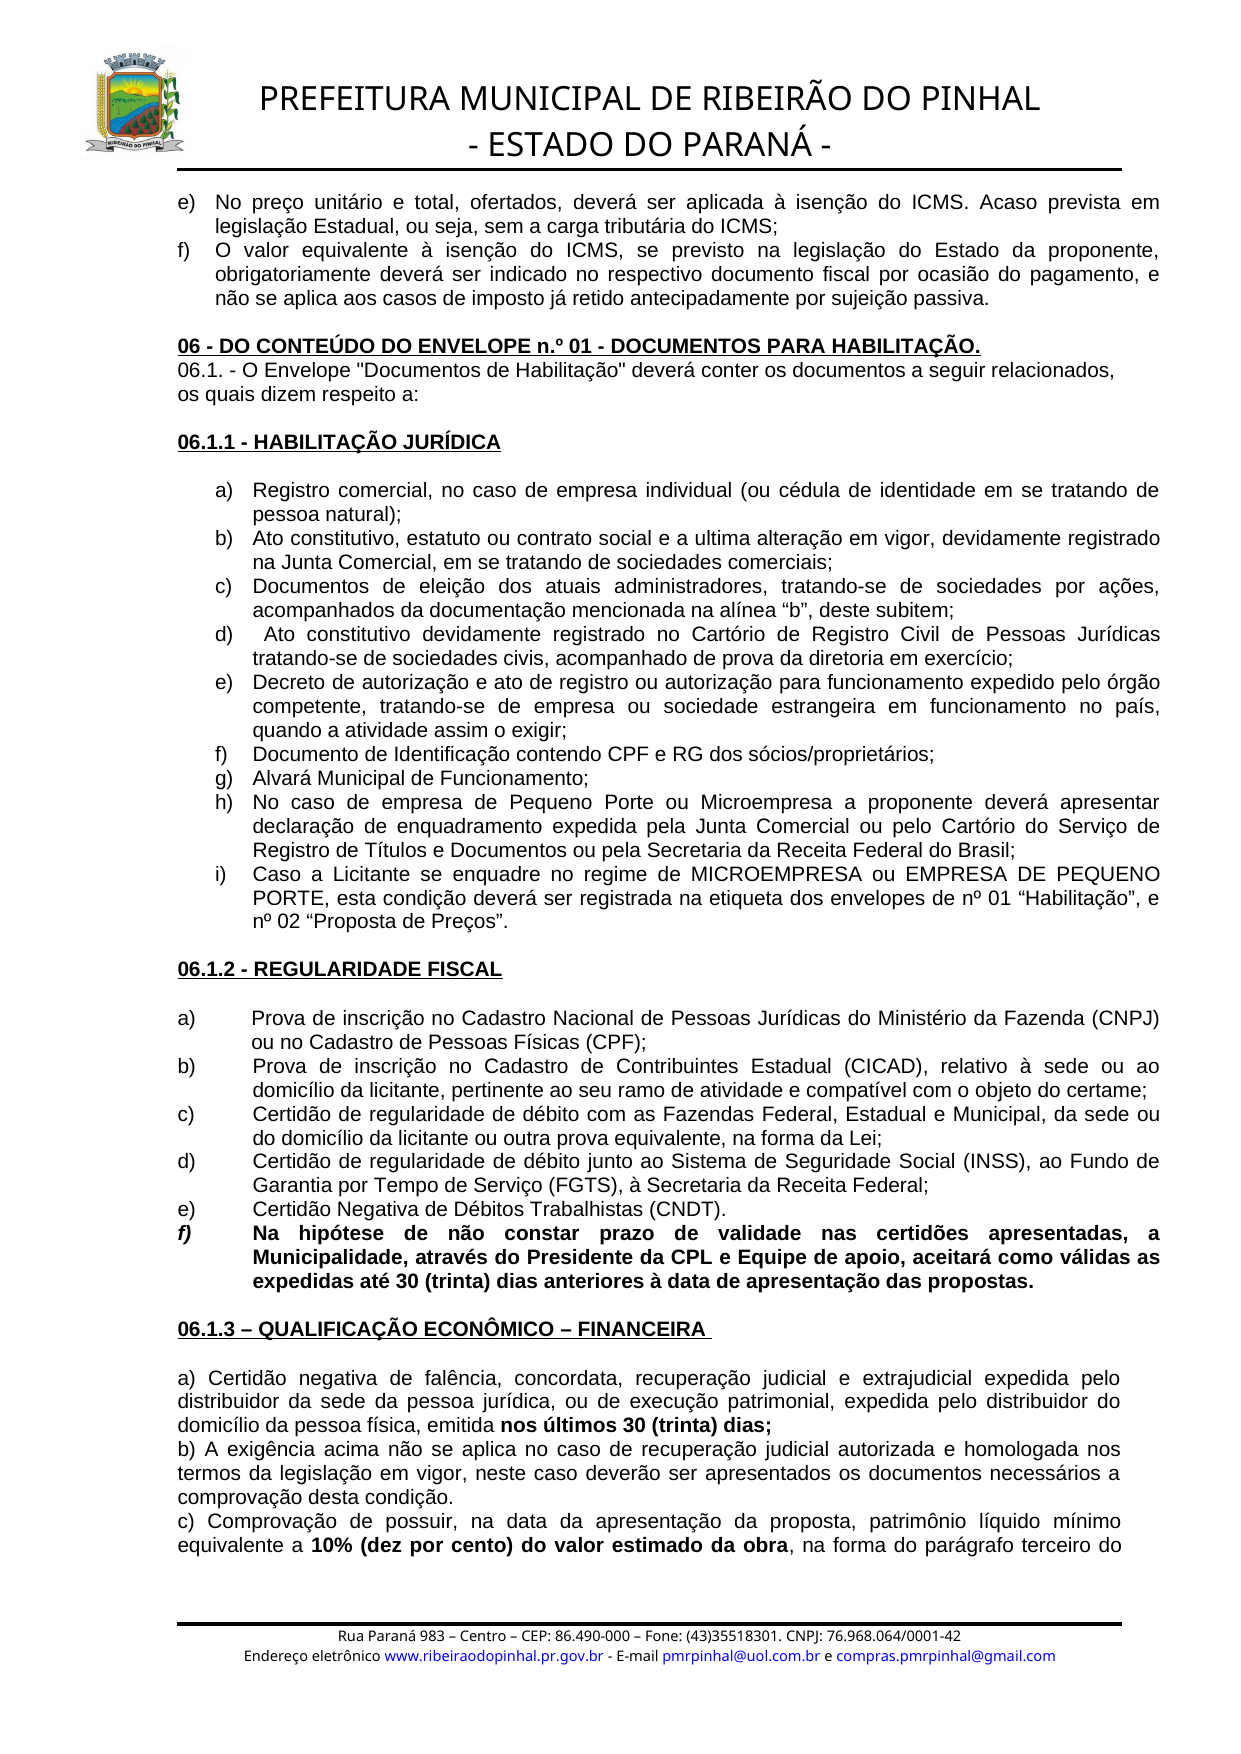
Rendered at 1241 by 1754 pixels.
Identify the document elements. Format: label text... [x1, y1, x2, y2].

text 06 - DO CONTEÚDO DO ENVELOPE n.º 01 - DOCUMENTOS PARA HABILITAÇÃO. [177, 334, 1122, 358]
list Certidão Negativa de Débitos Trabalhistas (CNDT). [177, 1197, 1161, 1221]
text 06.1. - O Envelope "Documentos de Habilitação" deverá conter os documentos a seguir relacionados, os quais dizem respeito a: [177, 358, 1122, 406]
picture [79, 45, 192, 160]
list Caso a Licitante se enquadre no regime de MICROEMPRESA ou EMPRESA DE PEQUENO PORTE, esta condição deverá ser registrada na etiqueta dos envelopes de nº 01 “Habilitação”, e nº 02 “Proposta de Preços”. [215, 861, 1161, 933]
list Ato constitutivo devidamente registrado no Cartório de Registro Civil de Pessoas Jurídicas tratando-se de sociedades civis, acompanhado de prova da diretoria em exercício; [215, 622, 1161, 670]
list Decreto de autorização e ato de registro ou autorização para funcionamento expedido pelo órgão competente, tratando-se de empresa ou sociedade estrangeira em funcionamento no país, quando a atividade assim o exigir; [215, 670, 1161, 742]
text b) A exigência acima não se aplica no caso de recuperação judicial autorizada e homologada nos termos da legislação em vigor, neste caso deverão ser apresentados os documentos necessários a comprovação desta condição. [177, 1437, 1122, 1509]
list Alvará Municipal de Funcionamento; [215, 766, 1161, 789]
list Na hipótese de não constar prazo de validade nas certidões apresentadas, a Municipalidade, através do Presidente da CPL e Equipe de apoio, aceitará como válidas as expedidas até 30 (trinta) dias anteriores à data de apresentação das propostas. [177, 1221, 1161, 1293]
list O valor equivalente à isenção do ICMS, se previsto na legislação do Estado da proponente, obrigatoriamente deverá ser indicado no respectivo documento fiscal por ocasião do pagamento, e não se aplica aos casos de imposto já retido antecipadamente por sujeição passiva. [177, 238, 1161, 310]
list Documento de Identificação contendo CPF e RG dos sócios/proprietários; [215, 742, 1161, 766]
list Ato constitutivo, estatuto ou contrato social e a ultima alteração em vigor, devidamente registrado na Junta Comercial, em se tratando de sociedades comerciais; [215, 526, 1161, 574]
text 06.1.3 – QUALIFICAÇÃO ECONÔMICO – FINANCEIRA [177, 1317, 1161, 1341]
text a) Certidão negativa de falência, concordata, recuperação judicial e extrajudicial expedida pelo distribuidor da sede da pessoa jurídica, ou de execução patrimonial, expedida pelo distribuidor do domicílio da pessoa física, emitida nos últimos 30 (trinta) dias; [177, 1365, 1122, 1437]
text 06.1.1 - HABILITAÇÃO JURÍDICA [177, 430, 1161, 454]
text 06.1.2 - REGULARIDADE FISCAL [177, 957, 1161, 981]
text a) Prova de inscrição no Cadastro Nacional de Pessoas Jurídicas do Ministério da Fazenda (CNPJ) ou no Cadastro de Pessoas Físicas (CPF); [177, 1006, 1161, 1053]
list Prova de inscrição no Cadastro de Contribuintes Estadual (CICAD), relativo à sede ou ao domicílio da licitante, pertinente ao seu ramo de atividade e compatível com o objeto do certame; [177, 1053, 1161, 1101]
list Certidão de regularidade de débito junto ao Sistema de Seguridade Social (INSS), ao Fundo de Garantia por Tempo de Serviço (FGTS), à Secretaria da Receita Federal; [177, 1149, 1161, 1197]
list Registro comercial, no caso de empresa individual (ou cédula de identidade em se tratando de pessoa natural); [215, 478, 1161, 526]
list Certidão de regularidade de débito com as Fazendas Federal, Estadual e Municipal, da sede ou do domicílio da licitante ou outra prova equivalente, na forma da Lei; [177, 1101, 1161, 1149]
list No caso de empresa de Pequeno Porte ou Microempresa a proponente deverá apresentar declaração de enquadramento expedida pela Junta Comercial ou pelo Cartório do Serviço de Registro de Títulos e Documentos ou pela Secretaria da Receita Federal do Brasil; [215, 789, 1161, 861]
list No preço unitário e total, ofertados, deverá ser aplicada à isenção do ICMS. Acaso prevista em legislação Estadual, ou seja, sem a carga tributária do ICMS; [177, 190, 1161, 238]
list Documentos de eleição dos atuais administradores, tratando-se de sociedades por ações, acompanhados da documentação mencionada na alínea “b”, deste subitem; [215, 574, 1161, 622]
